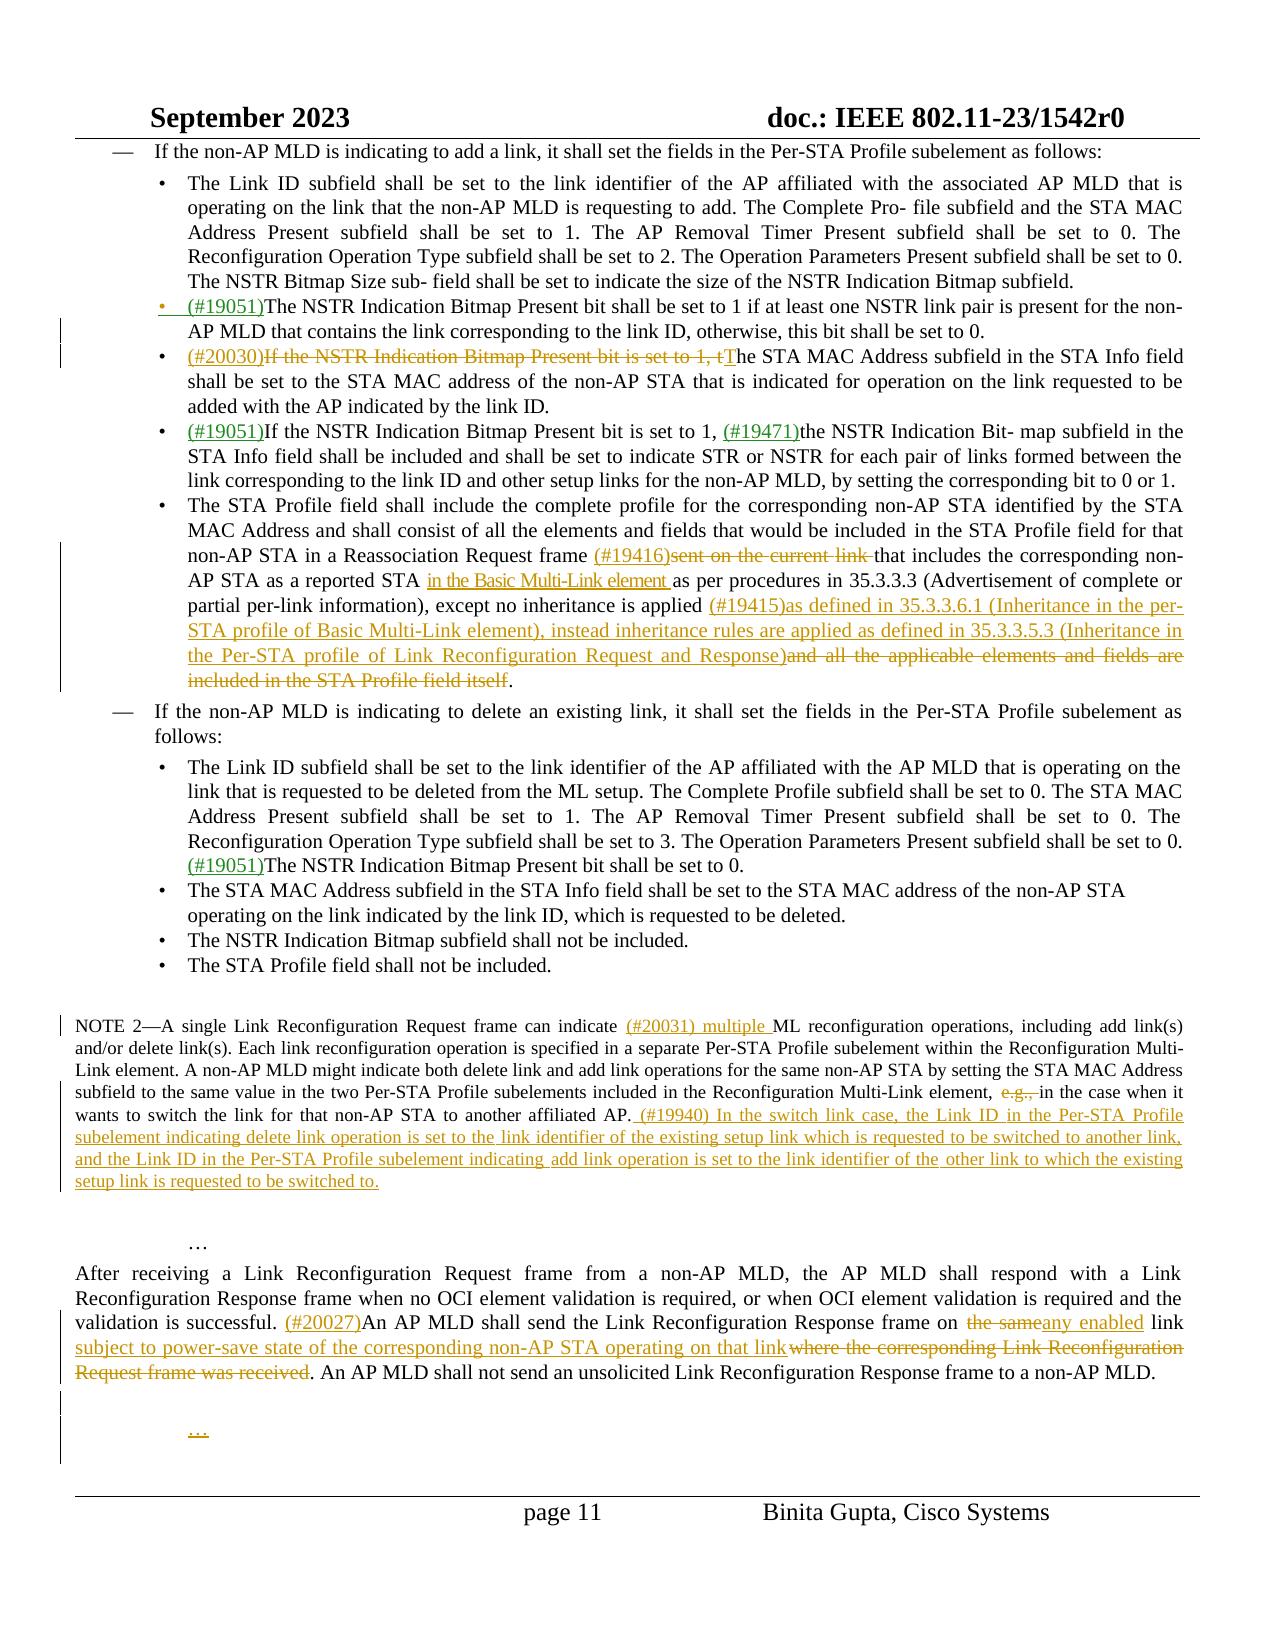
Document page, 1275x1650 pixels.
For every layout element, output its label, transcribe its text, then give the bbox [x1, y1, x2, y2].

list The NSTR Indication Bitmap subfield shall not be included. [158, 928, 1200, 952]
list … [187, 1230, 1184, 1254]
list (#19051)The NSTR Indication Bitmap Present bit shall be set to 1 if at least one NSTR link pair is present for the non-AP MLD that contains the link corresponding to the link ID, otherwise, this bit shall be set to 0. [158, 294, 1184, 343]
list If the non-AP MLD is indicating to delete an existing link, it shall set the fields in the Per-STA Profile subelement as follows: [112, 699, 1183, 748]
list The STA Profile field shall not be included. [158, 953, 1200, 977]
list The Link ID subfield shall be set to the link identifier of the AP affiliated with the AP MLD that is operating on the link that is requested to be deleted from the ML setup. The Complete Profile subfield shall be set to 0. The STA MAC Address Present subfield shall be set to 1. The AP Removal Timer Present subfield shall be set to 0. The Reconfiguration Operation Type subfield shall be set to 3. The Operation Parameters Present subfield shall be set to 0. (#19051)The NSTR Indication Bitmap Present bit shall be set to 0. [158, 755, 1184, 877]
list The Link ID subfield shall be set to the link identifier of the AP affiliated with the associated AP MLD that is operating on the link that the non-AP MLD is requesting to add. The Complete Pro- file subfield and the STA MAC Address Present subfield shall be set to 1. The AP Removal Timer Present subfield shall be set to 0. The Reconfiguration Operation Type subfield shall be set to 2. The Operation Parameters Present subfield shall be set to 0. The NSTR Bitmap Size sub- field shall be set to indicate the size of the NSTR Indication Bitmap subfield. [158, 170, 1184, 293]
text After receiving a Link Reconfiguration Request frame from a non-AP MLD, the AP MLD shall respond with a Link Reconfiguration Response frame when no OCI element validation is required, or when OCI element validation is required and the validation is successful. An AP MLD shall send the Link Reconfiguration Response frame on link . An AP MLD shall not send an unsolicited Link Reconfiguration Response frame to a non-AP MLD. [75, 1261, 1184, 1384]
list (#19051)If the NSTR Indication Bitmap Present bit is set to 1, (#19471)the NSTR Indication Bit- map subfield in the STA Info field shall be included and shall be set to indicate STR or NSTR for each pair of links formed between the link corresponding to the link ID and other setup links for the non-AP MLD, by setting the corresponding bit to 0 or 1. [158, 419, 1184, 492]
text NOTE 2—A single Link Reconfiguration Request frame can indicate ML reconfiguration operations, including add link(s) and/or delete link(s). Each link reconfiguration operation is specified in a separate Per-STA Profile subelement within the Reconfiguration Multi-Link element. A non-AP MLD might indicate both delete link and add link operations for the same non-AP STA by setting the STA MAC Address subfield to the same value in the two Per-STA Profile subelements included in the Reconfiguration Multi-Link element, in the case when it wants to switch the link for that non-AP STA to another affiliated AP. [75, 1015, 1184, 1192]
list The STA MAC Address subfield in the STA Info field shall be set to the STA MAC address of the non-AP STA operating on the link indicated by the link ID, which is requested to be deleted. [158, 878, 1184, 927]
list he STA MAC Address subfield in the STA Info field shall be set to the STA MAC address of the non-AP STA that is indicated for operation on the link requested to be added with the AP indicated by the link ID. [158, 344, 1184, 418]
list The STA Profile field shall include the complete profile for the corresponding non-AP STA identified by the STA MAC Address and shall consist of all the elements and fields that would be included in the STA Profile field for that non-AP STA in a Reassociation Request frame that includes the corresponding non-AP STA as a reported STA as per procedures in 35.3.3.3 (Advertisement of complete or partial per-link information), except no inheritance is applied . [158, 493, 1184, 692]
list If the non-AP MLD is indicating to add a link, it shall set the fields in the Per-STA Profile subelement as follows: [112, 139, 1183, 163]
